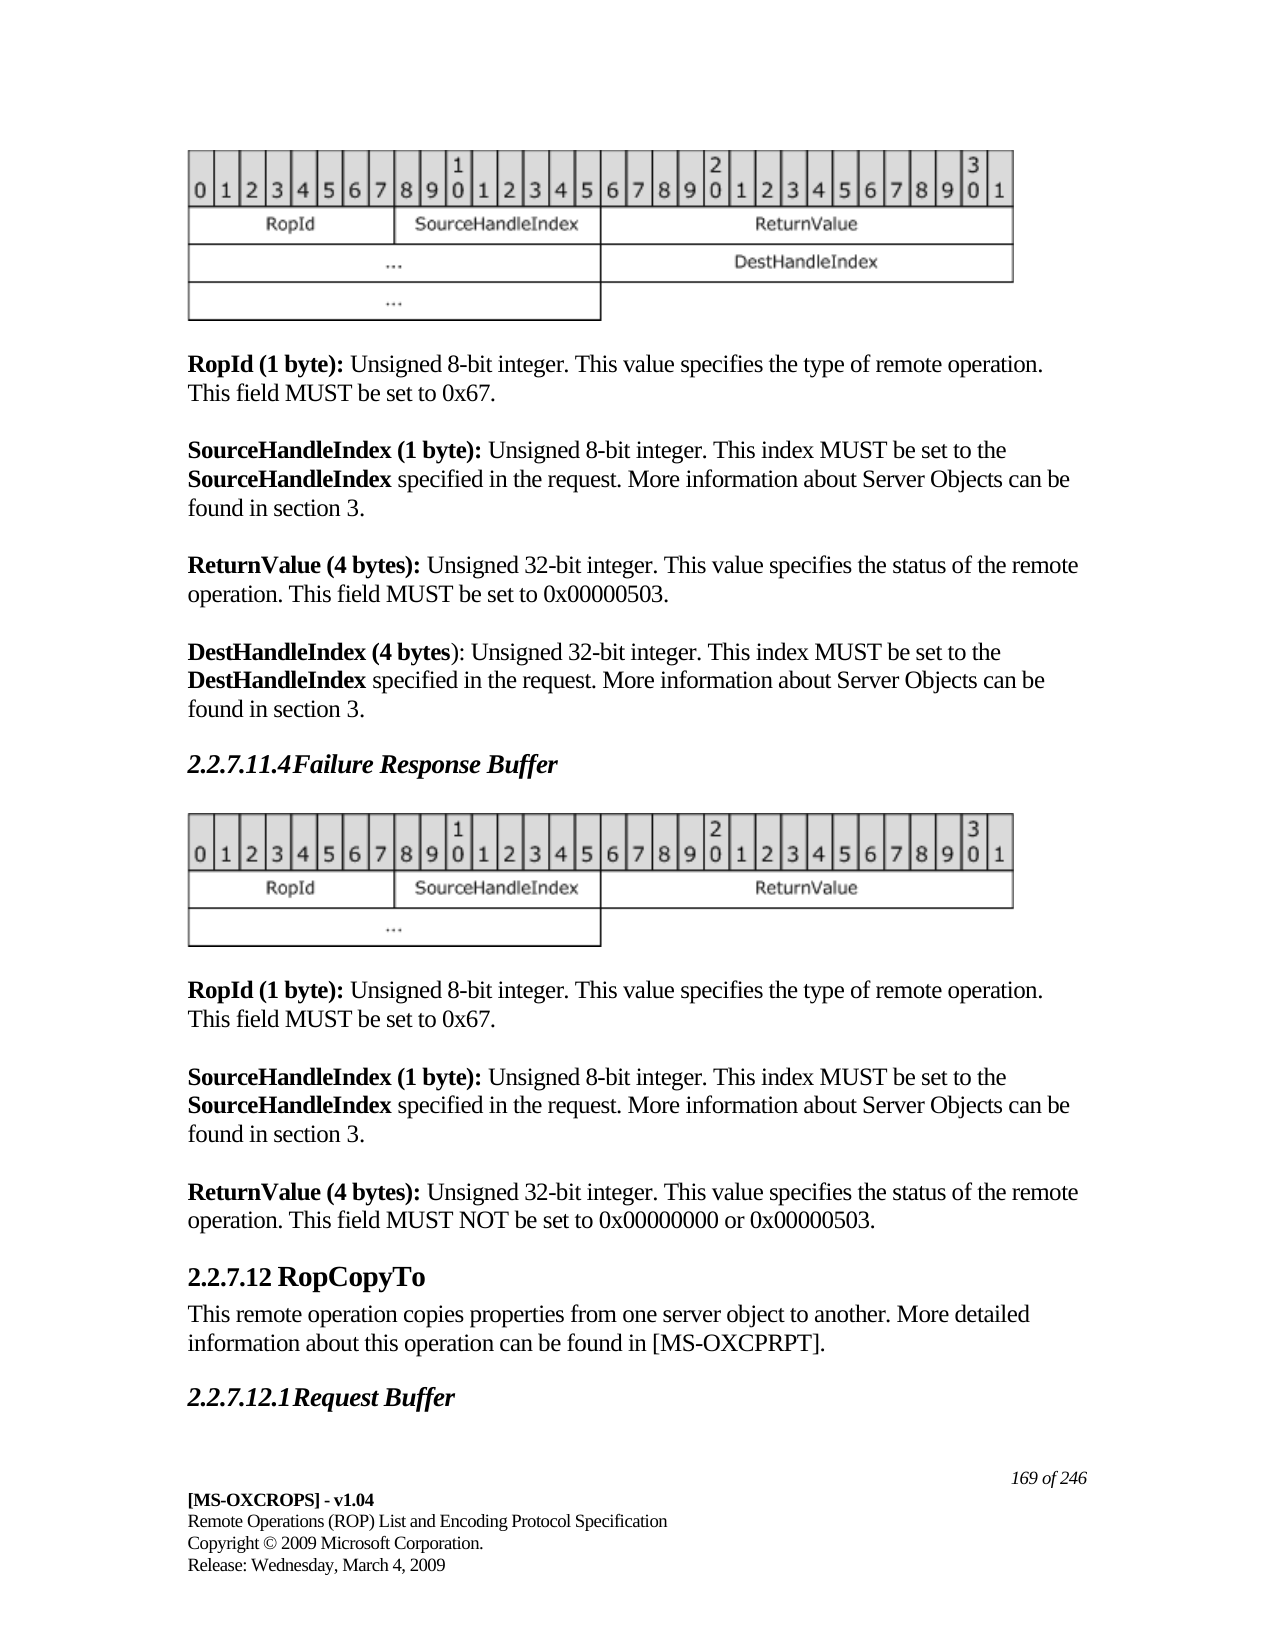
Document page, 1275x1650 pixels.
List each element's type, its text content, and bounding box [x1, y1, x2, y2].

subtitle Request Buffer [187, 1382, 1087, 1413]
text RopId (1 byte): Unsigned 8-bit integer. This value specifies the type of remote operation. This field MUST be set to 0x67. [187, 976, 1087, 1033]
text ReturnValue (4 bytes): Unsigned 32-bit integer. This value specifies the status of the remote operation. This field MUST be set to 0x00000503. [187, 550, 1087, 608]
subtitle Failure Response Buffer [187, 748, 1087, 779]
text SourceHandleIndex (1 byte): Unsigned 8-bit integer. This index MUST be set to the SourceHandleIndex specified in the request. More information about Server Objects can be found in section 3. [187, 435, 1087, 522]
text DestHandleIndex (4 bytes): Unsigned 32-bit integer. This index MUST be set to the DestHandleIndex specified in the request. More information about Server Objects can be found in section 3. [187, 637, 1087, 723]
text This remote operation copies properties from one server object to another. More detailed information about this operation can be found in [MS-OXCPRPT]. [187, 1299, 1087, 1357]
picture [187, 813, 1014, 947]
subtitle RopCopyTo [187, 1259, 1087, 1293]
text ReturnValue (4 bytes): Unsigned 32-bit integer. This value specifies the status of the remote operation. This field MUST NOT be set to 0x00000000 or 0x00000503. [187, 1177, 1087, 1234]
picture [187, 150, 1014, 321]
text RopId (1 byte): Unsigned 8-bit integer. This value specifies the type of remote operation. This field MUST be set to 0x67. [187, 349, 1087, 407]
text SourceHandleIndex (1 byte): Unsigned 8-bit integer. This index MUST be set to the SourceHandleIndex specified in the request. More information about Server Objects can be found in section 3. [187, 1062, 1087, 1148]
